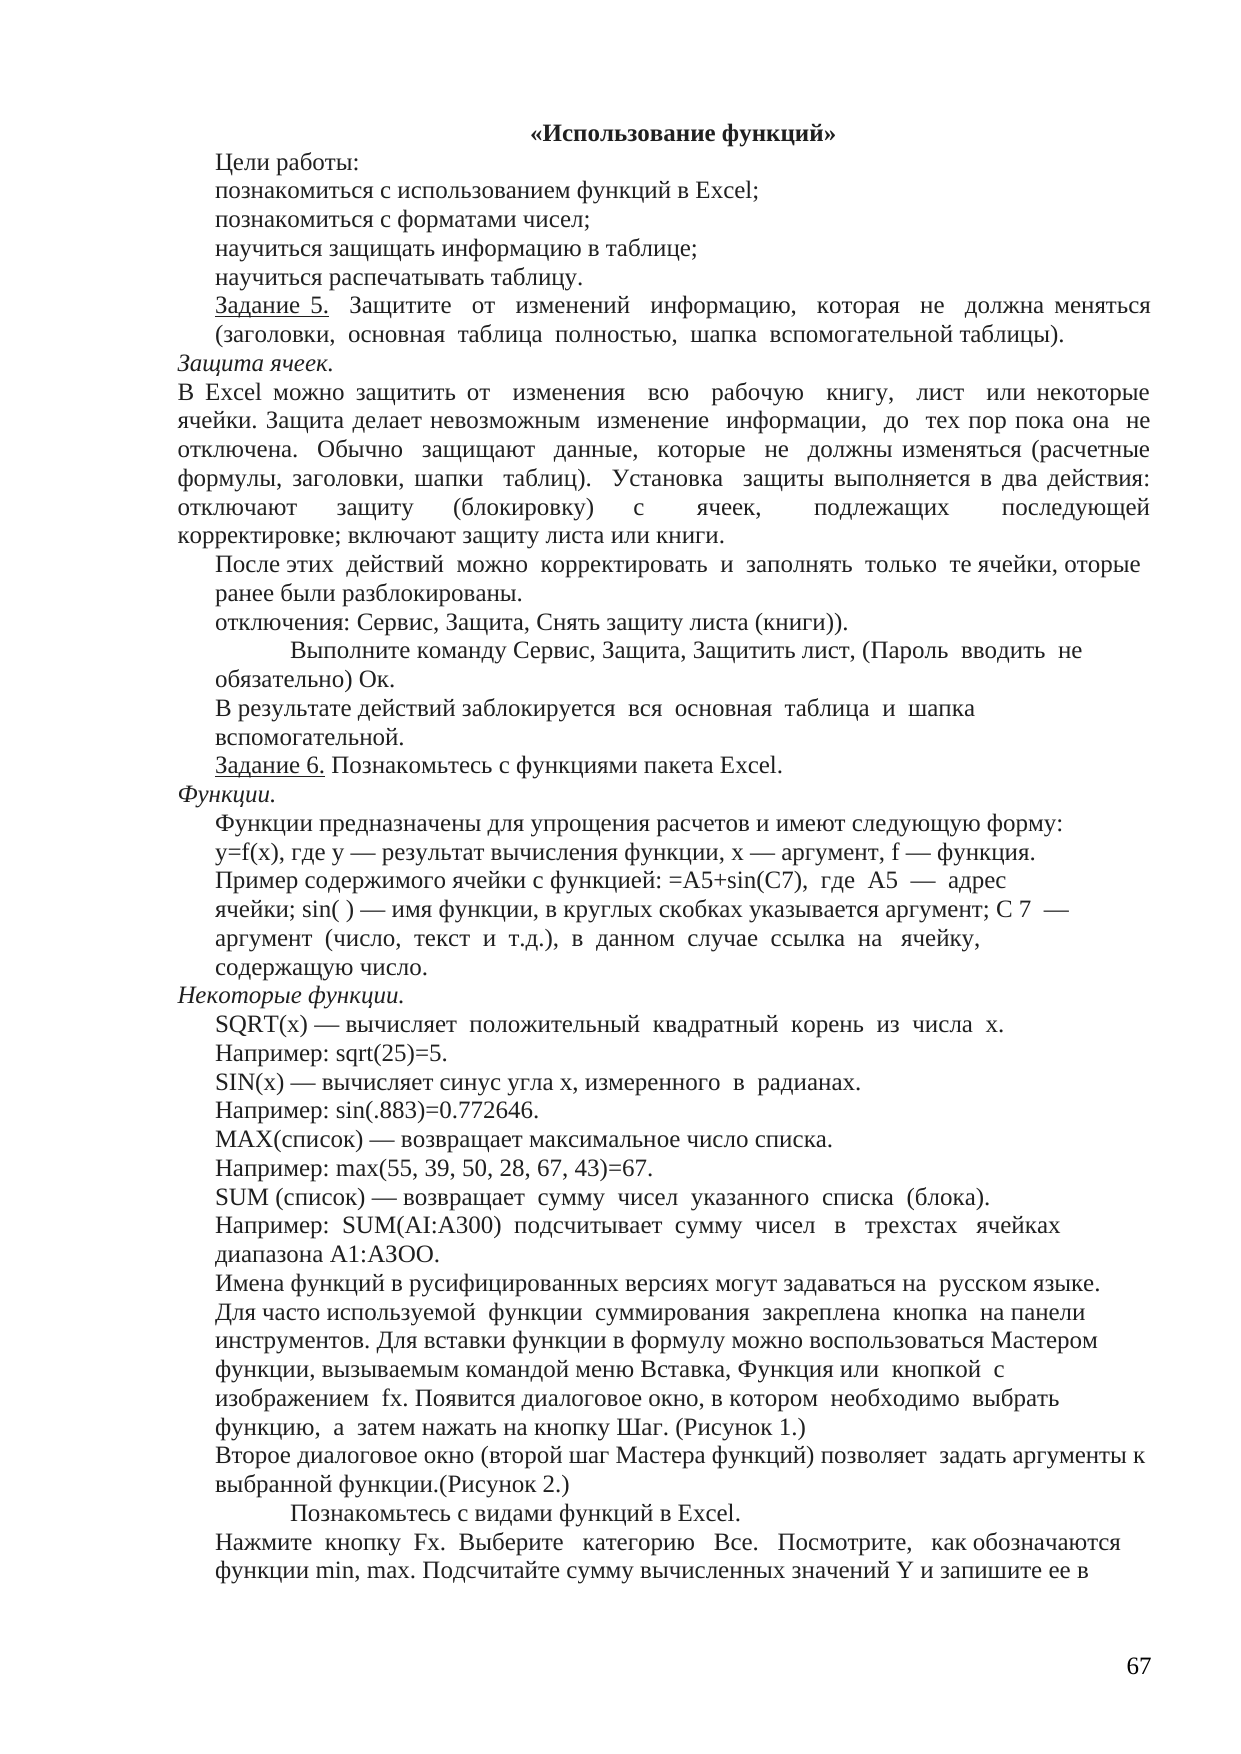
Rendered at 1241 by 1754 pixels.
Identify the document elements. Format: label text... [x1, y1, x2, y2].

text научиться защищать информацию в таблице; [215, 233, 1152, 262]
text научиться распечатывать таблицу. [215, 262, 1152, 291]
text Цели работы: [215, 147, 1152, 176]
text Например: sqrt(25)=5. [215, 1038, 1152, 1067]
text Второе диалоговое окно (второй шаг Мастера функций) позволяет задать аргументы к выбранной функции.(Рисунок 2.) [215, 1441, 1152, 1498]
text Задание 6. Познакомьтесь с функциями пакета Excel. [215, 751, 1152, 779]
text Некоторые функции. [177, 981, 1152, 1009]
text После этих действий можно корректировать и заполнять только те ячейки, оторые ранее были разблокированы. [215, 549, 1152, 607]
text Задание 5. Защитите от изменений информацию, которая не должна меняться (заголовки, основная таблица полностью, шапка вспомогательной таблицы). [215, 291, 1152, 348]
text познакомиться с использованием функций в Excel; [215, 176, 1152, 204]
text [215, 1527, 1152, 1584]
text SIN(x) — вычисляет синус угла х, измеренного в радианах. [215, 1067, 1152, 1096]
text В результате действий заблокируется вся основная таблица и шапка вспомогательной. [215, 693, 1152, 751]
text Защита ячеек. [177, 348, 1152, 377]
text «Использование функций» [214, 118, 1152, 147]
text содержащую число. [215, 952, 1152, 981]
text y=f(x), где у — результат вычисления функции, х — аргумент, f — функция. [215, 837, 1152, 866]
text МАХ(список) — возвращает максимальное число списка. [215, 1124, 1152, 1153]
text обязательно) Ок. [215, 664, 1152, 693]
text диапазона А1:АЗОО. [215, 1239, 1152, 1268]
text SQRT(x) — вычисляет положительный квадратный корень из числа х. [215, 1009, 1152, 1038]
text SUM (список) — возвращает сумму чисел указанного списка (блока). [215, 1182, 1152, 1211]
text Для часто используемой функции суммирования закреплена кнопка на панели инструментов. Для вставки функции в формулу можно воспользоваться Мастером функции, вызываемым командой меню Вставка, Функция или кнопкой с изображением fx. Появится диалоговое окно, в котором необходимо выбрать функцию, а затем нажать на кнопку Шаг. (Рисунок 1.) [215, 1297, 1152, 1441]
text Функции. [177, 779, 1152, 808]
text Выполните команду Сервис, Защита, Защитить лист, (Пароль вводить не [290, 636, 1152, 664]
text Функции предназначены для упрощения расчетов и имеют следующую форму: [215, 808, 1152, 837]
text Например: sin(.883)=0.772646. [215, 1096, 1152, 1124]
text Например: SUM(AI:A300) подсчитывает сумму чисел в трехстах ячейках [215, 1211, 1152, 1239]
text познакомиться с форматами чисел; [215, 204, 1152, 233]
text Познакомьтесь с видами функций в Excel. [290, 1498, 1152, 1527]
text Например: max(55, 39, 50, 28, 67, 43)=67. [215, 1153, 1152, 1182]
text ячейки; sin( ) — имя функции, в круглых скобках указывается аргумент; С 7 — [215, 894, 1152, 923]
text аргумент (число, текст и т.д.), в данном случае ссылка на ячейку, [215, 923, 1152, 952]
text Имена функций в русифицированных версиях могут задаваться на русском языке. [215, 1268, 1152, 1297]
text Пример содержимого ячейки с функцией: =A5+sin(C7), где А5 — адрес [215, 866, 1152, 894]
text В Excel можно защитить от изменения всю рабочую книгу, лист или некоторые ячейки. Защита делает невозможным изменение информации, до тех пор пока она не отключена. Обычно защищают данные, которые не должны изменяться (расчетные формулы, заголовки, шапки таблиц). Установка защиты выполняется в два действия: отключают защиту (блокировку) с ячеек, подлежащих последующей корректировке; включают защиту листа или книги. [177, 377, 1152, 549]
text отключения: Сервис, Защита, Снять защиту листа (книги)). [215, 607, 1152, 636]
